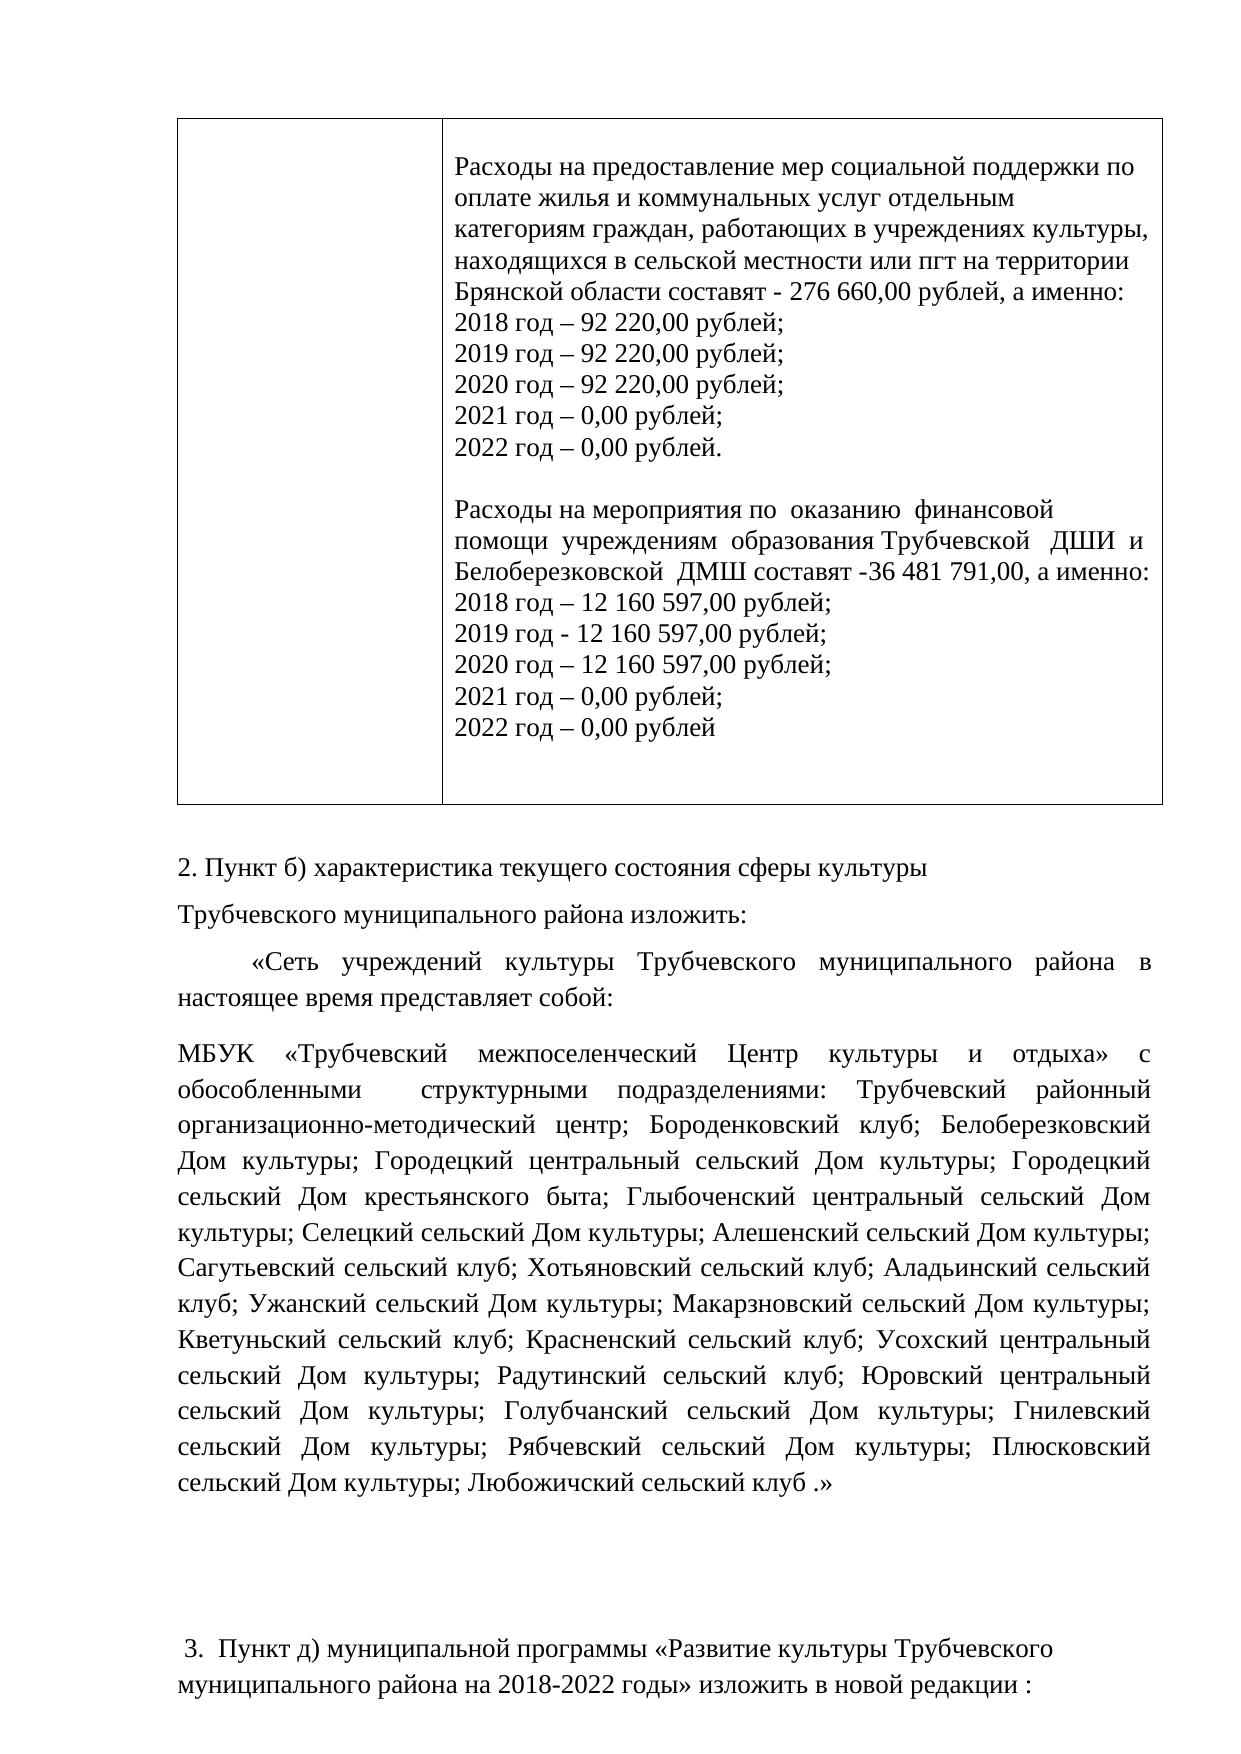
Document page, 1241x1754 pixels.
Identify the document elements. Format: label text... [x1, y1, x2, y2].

text 2. Пункт б) характеристика текущего состояния сферы культуры [177, 852, 1152, 883]
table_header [443, 119, 1162, 804]
text МБУК «Трубчевский межпоселенческий Центр культуры и отдыха» с обособленными структурными подразделениями: Трубчевский районный организационно-методический центр; Бороденковский клуб; Белоберезковский Дом культуры; Городецкий центральный сельский Дом культуры; Городецкий сельский Дом крестьянского быта; Глыбоченский центральный сельский Дом культуры; Селецкий сельский Дом культуры; Алешенский сельский Дом культуры; Сагутьевский сельский клуб; Хотьяновский сельский клуб; Аладьинский сельский клуб; Ужанский сельский Дом культуры; Макарзновский сельский Дом культуры; Кветуньский сельский клуб; Красненский сельский клуб; Усохский центральный сельский Дом культуры; Радутинский сельский клуб; Юровский центральный сельский Дом культуры; Голубчанский сельский Дом культуры; Гнилевский сельский Дом культуры; Рябчевский сельский Дом культуры; Плюсковский сельский Дом культуры; Любожичский сельский клуб .» [177, 1037, 1152, 1497]
text «Сеть учреждений культуры Трубчевского муниципального района в настоящее время представляет собой: [177, 945, 1152, 1012]
text Трубчевского муниципального района изложить: [177, 898, 1152, 929]
text 3. Пункт д) муниципальной программы «Развитие культуры Трубчевского муниципального района на 2018-2022 годы» изложить в новой редакции : [177, 1632, 1152, 1699]
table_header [178, 119, 442, 804]
